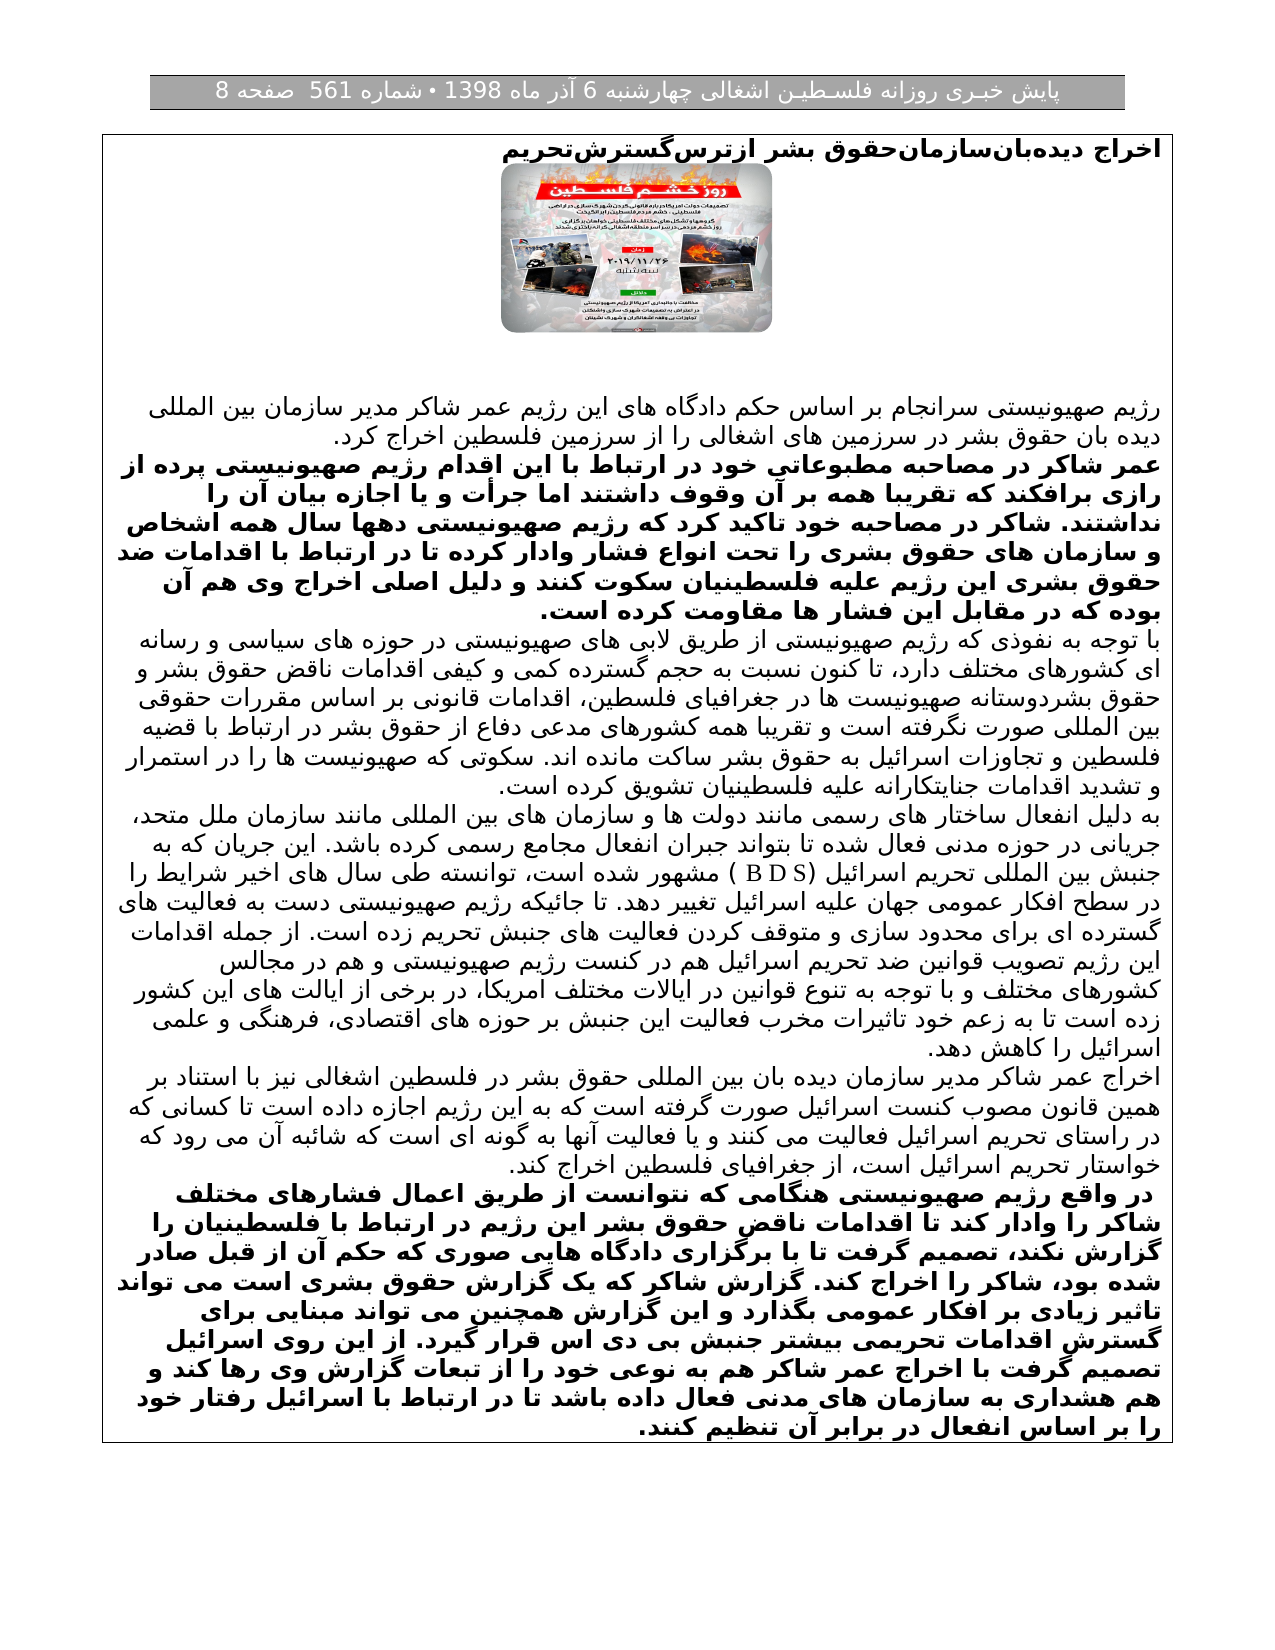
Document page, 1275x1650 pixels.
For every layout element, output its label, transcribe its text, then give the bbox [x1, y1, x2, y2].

picture [501, 163, 773, 333]
table_cell اخراج دیده‌بان‌سازمان‌حقوق بشر ازترس‌گسترش‌تحریم رژیم صهیونیستی سرانجام بر اساس حکم دادگاه های این رژیم عمر شاکر مدیر سازمان بین المللی دیده بان حقوق بشر در سرزمین های اشغالی را از سرزمین فلسطین اخراج کرد. عمر شاکر در مصاحبه مطبوعاتی خود در ارتباط با این اقدام رژیم صهیونیستی پرده از رازی برافکند که تقریبا همه بر آن وقوف داشتند اما جرأت و یا اجازه بیان آن را نداشتند. شاکر در مصاحبه خود تاکید کرد که رژیم صهیونیستی دهها سال همه اشخاص و سازمان های حقوق بشری را تحت انواع فشار وادار کرده تا در ارتباط با اقدامات ضد حقوق بشری این رژیم علیه فلسطینیان سکوت کنند و دلیل اصلی اخراج وی هم آن بوده که در مقابل این فشار ها مقاومت کرده است. با توجه به نفوذی که رژیم صهیونیستی از طریق لابی های صهیونیستی در حوزه های سیاسی و رسانه ای کشورهای مختلف دارد، تا کنون نسبت به حجم گسترده کمی و کیفی اقدامات ناقض حقوق بشر و حقوق بشردوستانه صهیونیست ها در جغرافیای فلسطین، اقدامات قانونی بر اساس مقررات حقوقی بین المللی صورت نگرفته است و تقریبا همه کشورهای مدعی دفاع از حقوق بشر در ارتباط با قضیه فلسطین و تجاوزات اسرائیل به حقوق بشر ساکت مانده اند. سکوتی که صهیونیست ها را در استمرار و تشدید اقدامات جنایتکارانه علیه فلسطینیان تشویق کرده است. به دلیل انفعال ساختار های رسمی مانند دولت ها و سازمان های بین المللی مانند سازمان ملل متحد، جریانی در حوزه مدنی فعال شده تا بتواند جبران انفعال مجامع رسمی کرده باشد. این جریان که به جنبش بین المللی تحریم اسرائیل (B D S ) مشهور شده است، توانسته طی سال های اخیر شرایط را در سطح افکار عمومی جهان علیه اسرائیل تغییر دهد. تا جائیکه رژیم صهیونیستی دست به فعالیت های گسترده ای برای محدود سازی و متوقف کردن فعالیت های جنبش تحریم زده است. از جمله اقدامات این رژیم تصویب قوانین ضد تحریم اسرائیل هم در کنست رژیم صهیونیستی و هم در مجالس کشورهای مختلف و با توجه به تنوع قوانین در ایالات مختلف امریکا، در برخی از ایالت های این کشور زده است تا به زعم خود تاثیرات مخرب فعالیت این جنبش بر حوزه های اقتصادی، فرهنگی و علمی اسرائیل را کاهش دهد. اخراج عمر شاکر مدیر سازمان دیده بان بین المللی حقوق بشر در فلسطین اشغالی نیز با استناد بر همین قانون مصوب کنست اسرائیل صورت گرفته است که به این رژیم اجازه داده است تا کسانی که در راستای تحریم اسرائیل فعالیت می کنند و یا فعالیت آنها به گونه ای است که شائبه آن می رود که خواستار تحریم اسرائیل است، از جغرافیای فلسطین اخراج کند. در واقع رژیم صهیونیستی هنگامی که نتوانست از طریق اعمال فشارهای مختلف شاکر را وادار کند تا اقدامات ناقض حقوق بشر این رژیم در ارتباط با فلسطینیان را گزارش نکند، تصمیم گرفت تا با برگزاری دادگاه هایی صوری که حکم آن از قبل صادر شده بود، شاکر را اخراج کند. گزارش شاکر که یک گزارش حقوق بشری است می تواند تاثیر زیادی بر افکار عمومی بگذارد و این گزارش همچنین می تواند مبنایی برای گسترش اقدامات تحریمی بیشتر جنبش بی دی اس قرار گیرد. از این روی اسرائیل تصمیم گرفت با اخراج عمر شاکر هم به نوعی خود را از تبعات گزارش وی رها کند و هم هشداری به سازمان های مدنی فعال داده باشد تا در ارتباط با اسرائیل رفتار خود را بر اساس انفعال در برابر آن تنظیم کنند. [103, 135, 1172, 1442]
